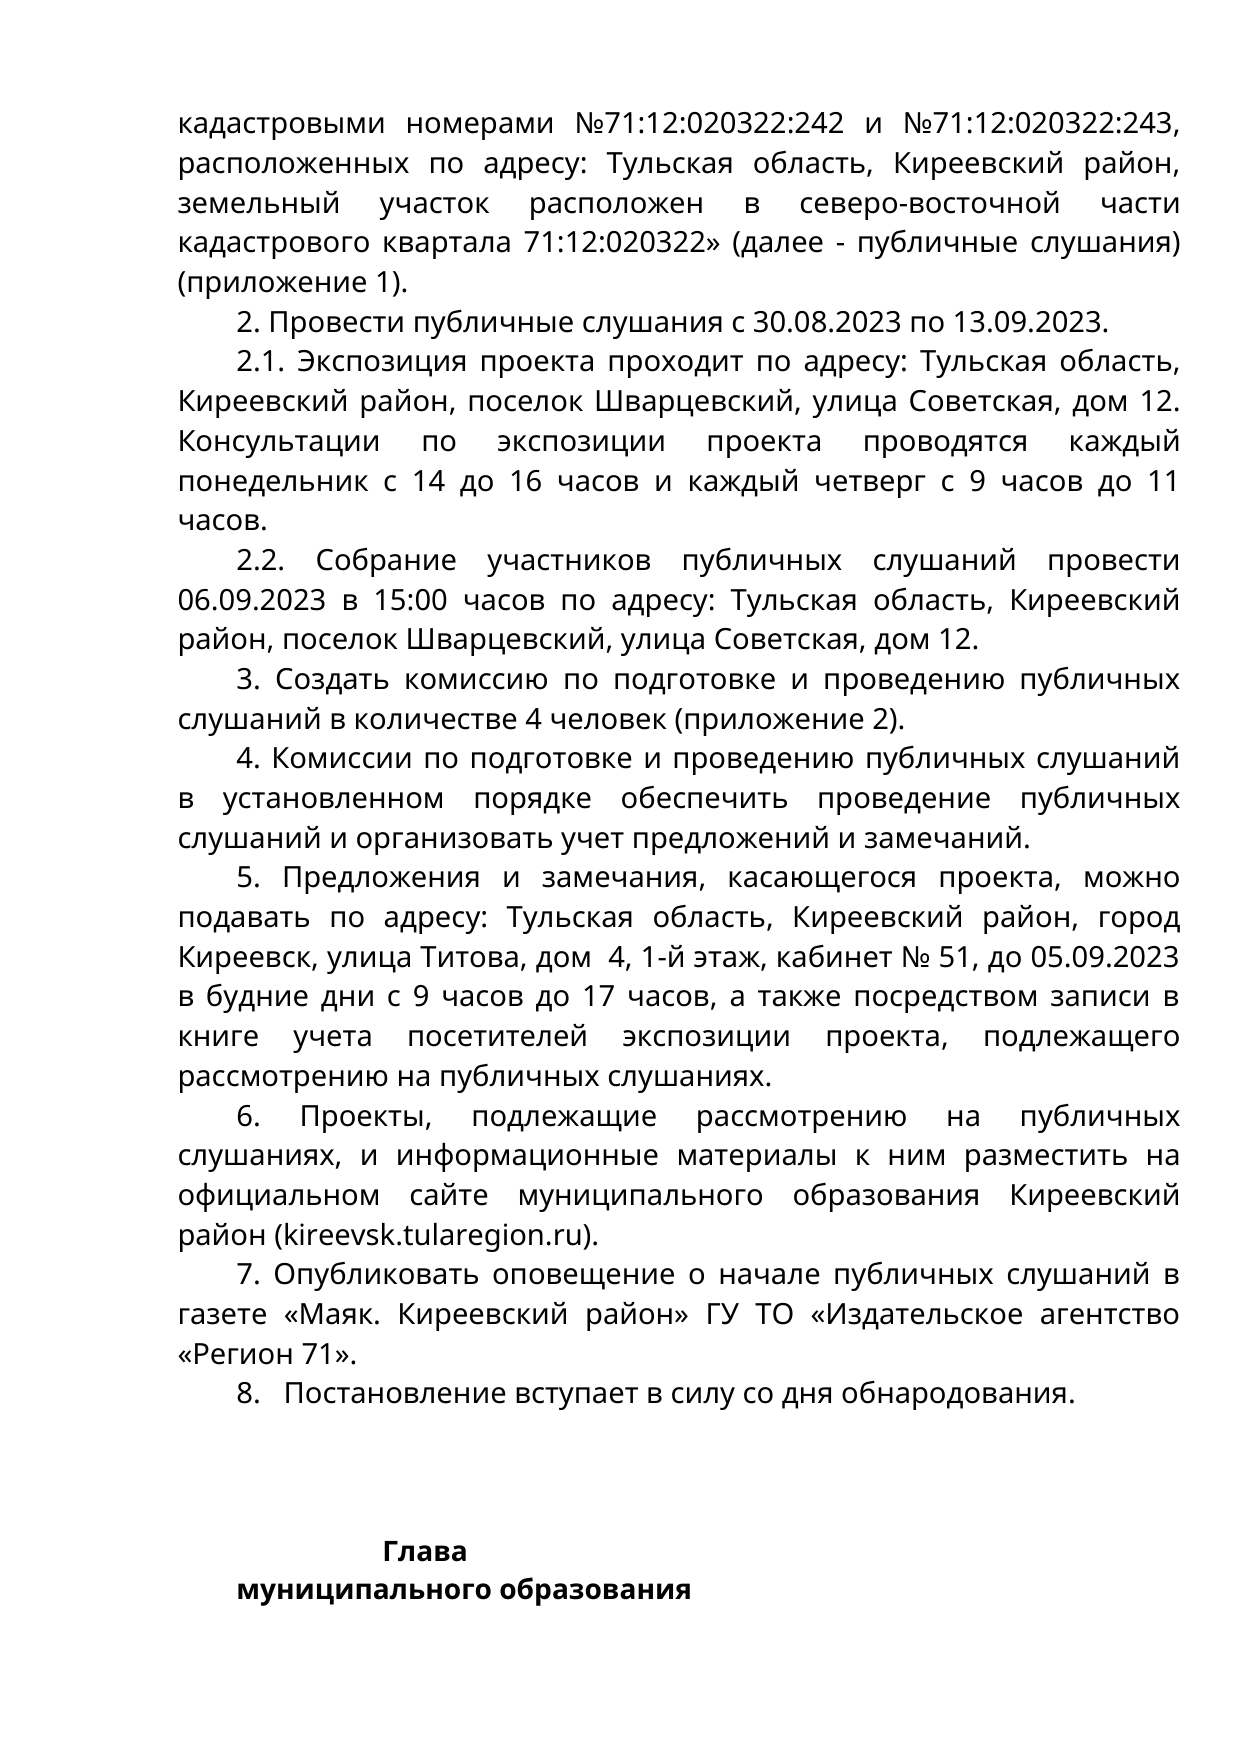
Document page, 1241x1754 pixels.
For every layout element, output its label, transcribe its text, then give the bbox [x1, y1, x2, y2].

text 2.2. Собрание участников публичных слушаний провести 06.09.2023 в 15:00 часов по адресу: Тульская область, Киреевский район, поселок Шварцевский, улица Советская, дом 12. [177, 539, 1181, 658]
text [177, 103, 1181, 301]
text 7. Опубликовать оповещение о начале публичных слушаний в газете «Маяк. Киреевский район» ГУ ТО «Издательское агентство «Регион 71». [177, 1253, 1181, 1373]
text муниципального образования [177, 1570, 1181, 1608]
text 5. Предложения и замечания, касающегося проекта, можно подавать по адресу: Тульская область, Киреевский район, город Киреевск, улица Титова, дом 4, 1-й этаж, кабинет № 51, до 05.09.2023 в будние дни с 9 часов до 17 часов, а также посредством записи в книге учета посетителей экспозиции проекта, подлежащего рассмотрению на публичных слушаниях. [177, 857, 1181, 1095]
text 4. Комиссии по подготовке и проведению публичных слушаний в установленном порядке обеспечить проведение публичных слушаний и организовать учет предложений и замечаний. [177, 738, 1181, 857]
text 6. Проекты, подлежащие рассмотрению на публичных слушаниях, и информационные материалы к ним разместить на официальном сайте муниципального образования Киреевский район (kireevsk.tularegion.ru). [177, 1095, 1181, 1253]
text 8. Постановление вступает в силу со дня обнародования. [177, 1373, 1181, 1412]
text 2. Провести публичные слушания с 30.08.2023 по 13.09.2023. [177, 301, 1181, 341]
text 2.1. Экспозиция проекта проходит по адресу: Тульская область, Киреевский район, поселок Шварцевский, улица Советская, дом 12. Консультации по экспозиции проекта проводятся каждый понедельник с 14 до 16 часов и каждый четверг с 9 часов до 11 часов. [177, 341, 1181, 539]
text 3. Создать комиссию по подготовке и проведению публичных слушаний в количестве 4 человек (приложение 2). [177, 658, 1181, 738]
text Глава [177, 1531, 1181, 1570]
